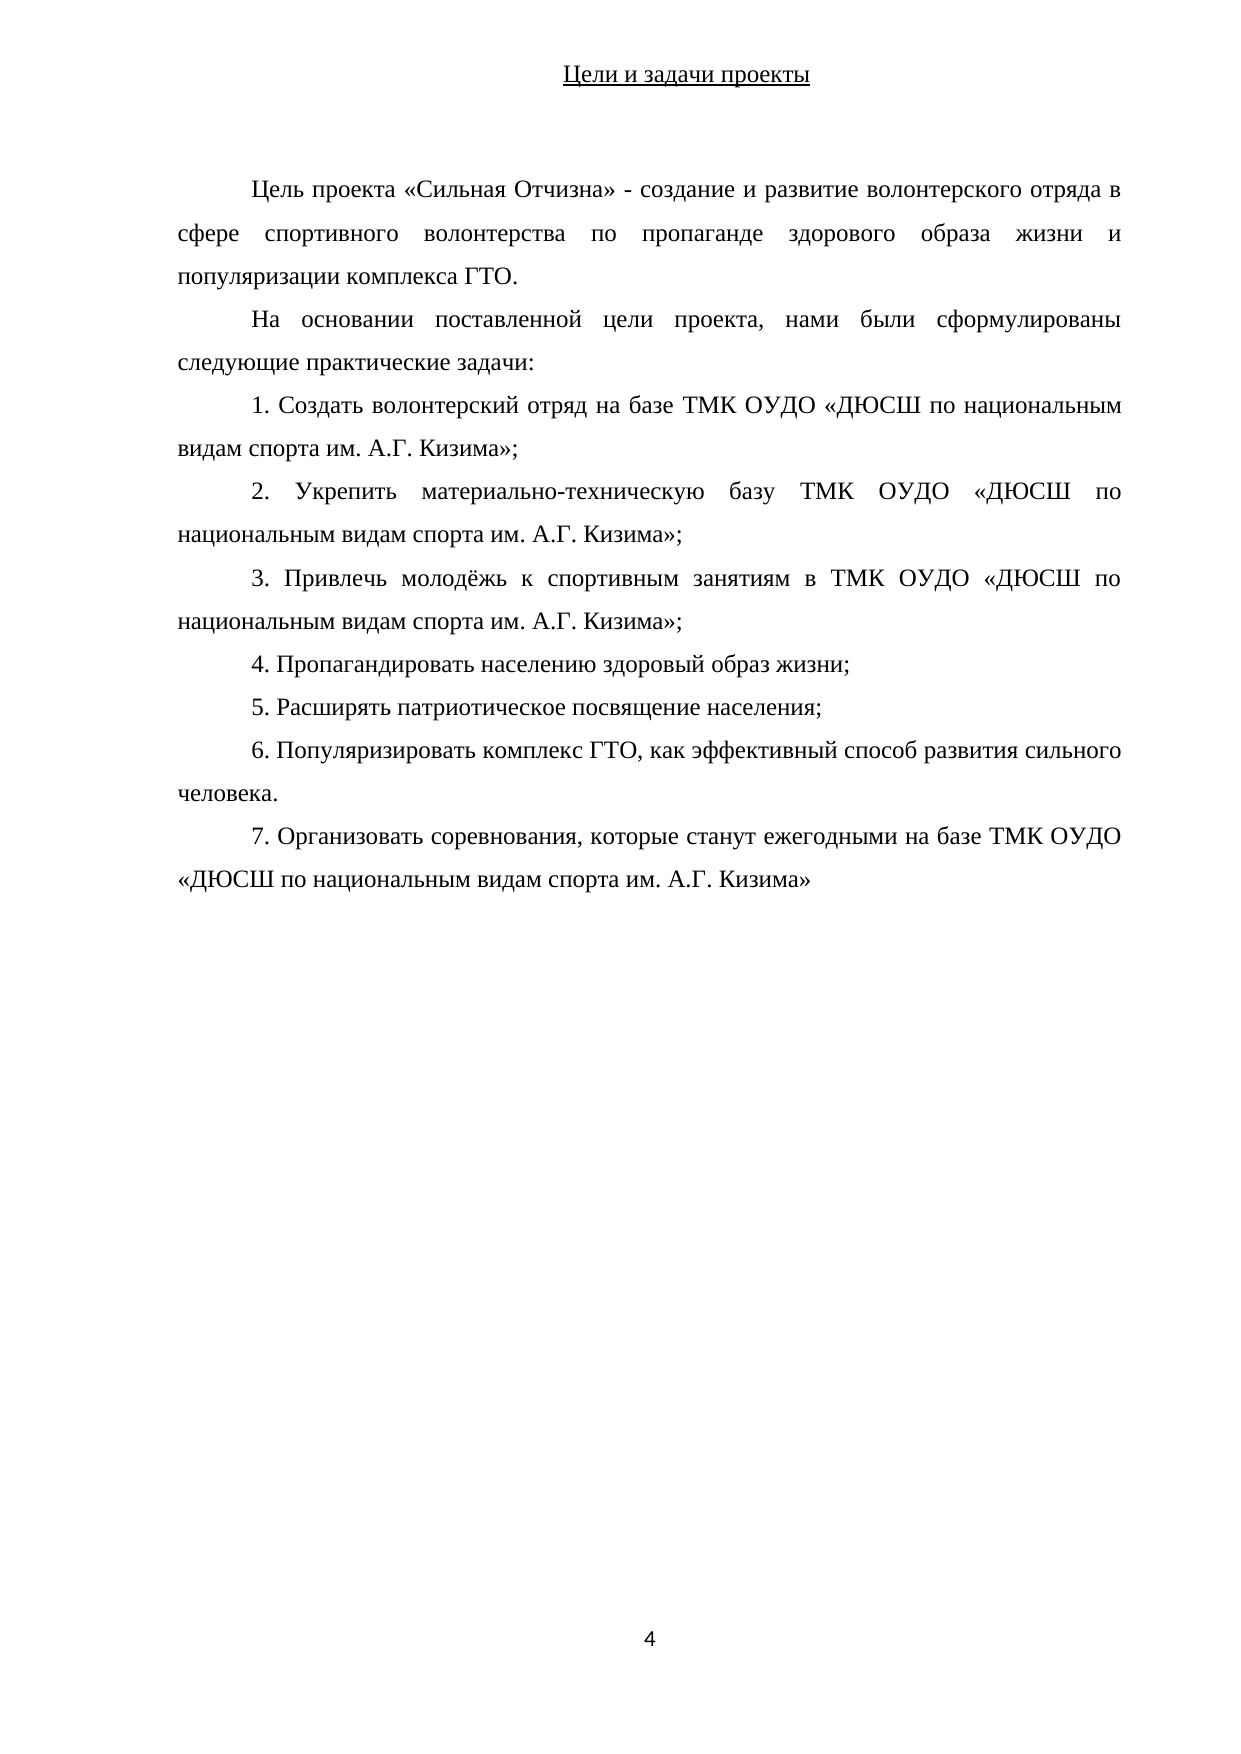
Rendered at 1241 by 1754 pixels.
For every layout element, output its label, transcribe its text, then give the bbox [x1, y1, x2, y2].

text Цели и задачи проекты [177, 59, 1122, 88]
text 4. Пропагандировать населению здоровый образ жизни; [177, 649, 1122, 678]
text 1. Создать волонтерский отряд на базе ТМК ОУДО «ДЮСШ по национальным видам спорта им. А.Г. Кизима»; [177, 390, 1122, 462]
text 6. Популяризировать комплекс ГТО, как эффективный способ развития сильного человека. [177, 735, 1122, 807]
text 2. Укрепить материально-техническую базу ТМК ОУДО «ДЮСШ по национальным видам спорта им. А.Г. Кизима»; [177, 476, 1122, 548]
text На основании поставленной цели проекта, нами были сформулированы следующие практические задачи: [177, 304, 1122, 376]
text 5. Расширять патриотическое посвящение населения; [177, 692, 1122, 721]
text Цель проекта «Сильная Отчизна» - создание и развитие волонтерского отряда в сфере спортивного волонтерства по пропаганде здорового образа жизни и популяризации комплекса ГТО. [177, 174, 1122, 289]
text 3. Привлечь молодёжь к спортивным занятиям в ТМК ОУДО «ДЮСШ по национальным видам спорта им. А.Г. Кизима»; [177, 563, 1122, 634]
text 7. Организовать соревнования, которые станут ежегодными на базе ТМК ОУДО «ДЮСШ по национальным видам спорта им. А.Г. Кизима» [177, 821, 1122, 893]
